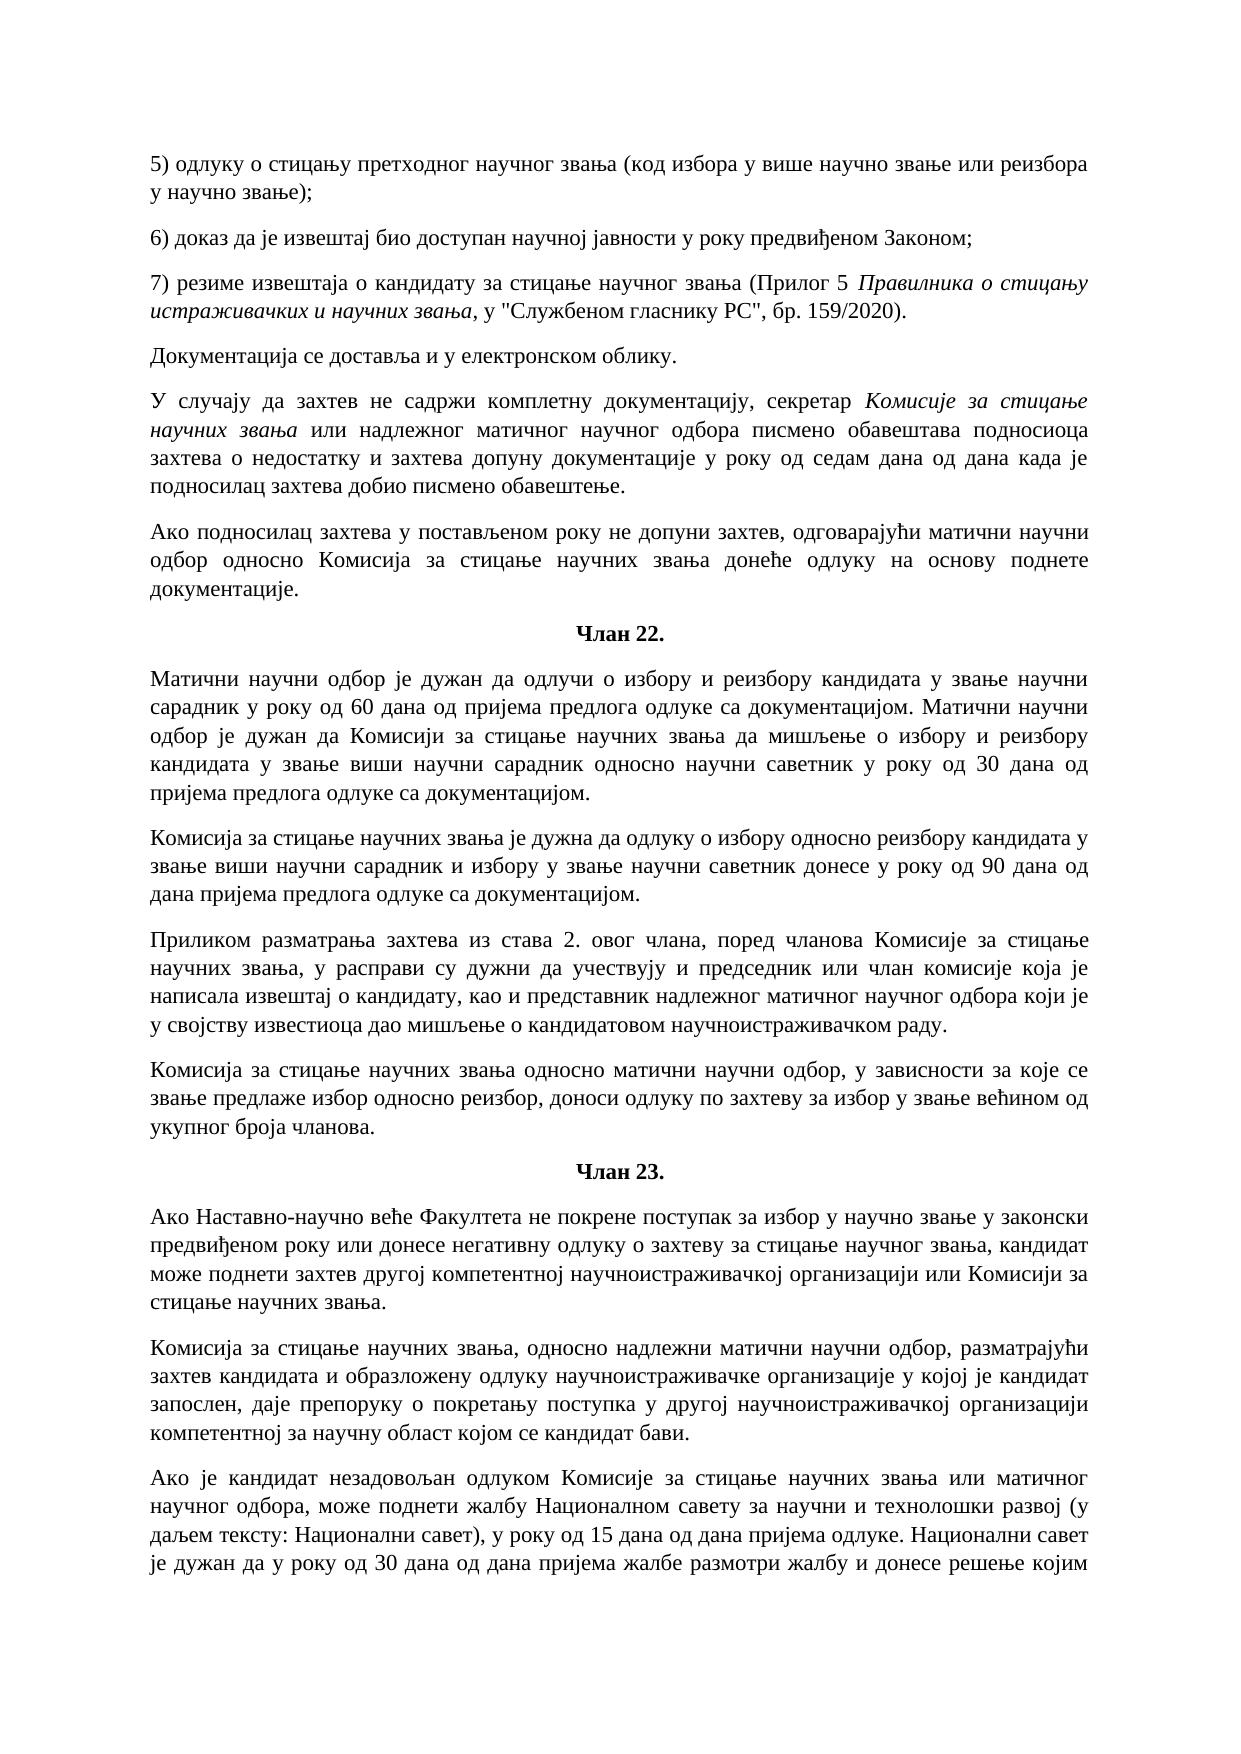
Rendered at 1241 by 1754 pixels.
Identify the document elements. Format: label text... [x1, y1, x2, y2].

text Члан 22. [150, 620, 1090, 646]
text Матични научни одбор је дужан да одлучи о избору и реизбору кандидата у звање научни сарадник у року од 60 дана од пријема предлога одлуке са документацијом. Матични научни одбор је дужан да Комисији за стицање научних звања да мишљење о избору и реизбору кандидата у звање виши научни сарадник односно научни саветник у року од 30 дана од пријема предлога одлуке са документацијом. [150, 665, 1090, 805]
text Документација се доставља и у електронском облику. [150, 342, 1090, 368]
text Комисија за стицање научних звања, односно надлежни матични научни одбор, разматрајући захтев кандидата и образложену одлуку научноистраживачке организације у којој је кандидат запослен, даје препоруку о покретању поступка у другој научноистраживачкој организацији компетентној за научну област којом се кандидат бави. [150, 1333, 1090, 1445]
text Комисија за стицање научних звања је дужна да одлуку о избору односно реизбору кандидата у звање виши научни сарадник и избору у звање научни саветник донесе у року од 90 дана од дана пријема предлога одлуке са документацијом. [150, 824, 1090, 907]
text 7) резиме извештаја о кандидату за стицање научног звања (Прилог 5 Правилника о стицању истраживачких и научних звања, у "Службеном гласнику РС", бр. 159/2020). [150, 269, 1090, 323]
text У случају да захтев не садржи комплетну документацију, секретар Комисије за стицање научних звања или надлежног матичног научног одбора писмено обавештава подносиоца захтева о недостатку и захтева допуну документације у року од седам дана од дана када је подносилац захтева добио писмено обавештење. [150, 387, 1090, 499]
text Приликом разматрања захтева из става 2. овог члана, поред чланова Комисије за стицање научних звања, у расправи су дужни да учествују и председник или члан комисије која је написала извештај о кандидату, као и представник надлежног матичног научног одбора који је у својству известиоца дао мишљење о кандидатовом научноистраживачком раду. [150, 926, 1090, 1037]
text 6) доказ да је извештај био доступан научној јавности у року предвиђеном Законом; [150, 223, 1090, 250]
text Ако подносилац захтева у постављеном року не допуни захтев, одговарајући матични научни одбор односно Комисија за стицање научних звања донеће одлуку на основу поднете документације. [150, 518, 1090, 601]
text Ако Наставно-научно веће Факултета не покрене поступак за избор у научно звање у законски предвиђеном року или донесе негативну одлуку о захтеву за стицање научног звања, кандидат може поднети захтев другој компетентној научноистраживачкој организацији или Комисији за стицање научних звања. [150, 1203, 1090, 1315]
text 5) одлуку о стицању претходног научног звања (код избора у више научно звање или реизбора у научно звање); [150, 150, 1090, 205]
text Члан 23. [150, 1158, 1090, 1184]
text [150, 1464, 1090, 1576]
text Комисија за стицање научних звања односно матични научни одбор, у зависности за које се звање предлаже избор односно реизбор, доноси одлуку по захтеву за избор у звање већином од укупног броја чланова. [150, 1056, 1090, 1139]
